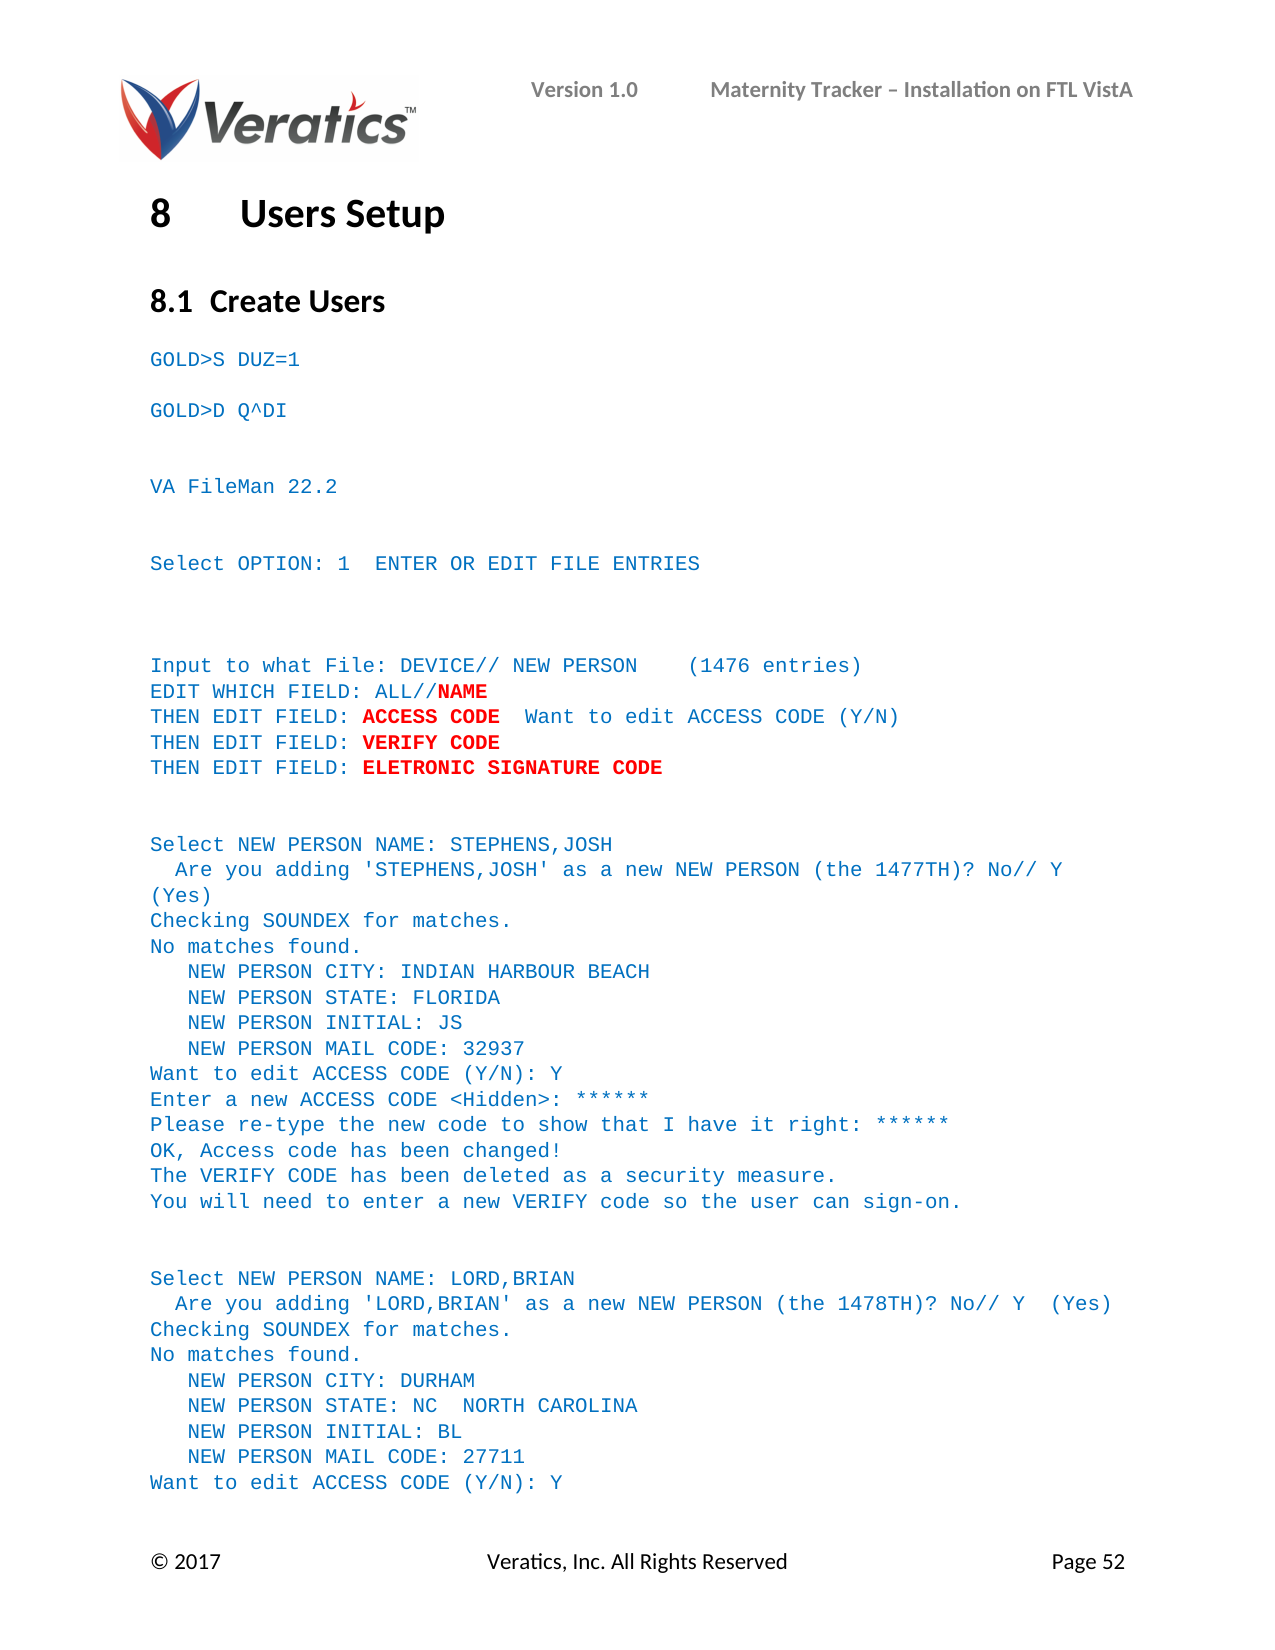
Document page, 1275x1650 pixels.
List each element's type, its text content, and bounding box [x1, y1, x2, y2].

text No matches found. [150, 1344, 1125, 1368]
text Enter a new ACCESS CODE <Hidden>: ****** [150, 1089, 1125, 1113]
text The VERIFY CODE has been deleted as a security measure. [150, 1166, 1125, 1189]
text OK, Access code has been changed! [150, 1140, 1125, 1164]
text Please re-type the new code to show that I have it right: ****** [150, 1114, 1125, 1138]
text You will need to enter a new VERIFY code so the user can sign-on. [150, 1191, 1125, 1215]
text THEN EDIT FIELD: VERIFY CODE [150, 732, 1125, 755]
text VA FileMan 22.2 [150, 476, 1125, 500]
text Checking SOUNDEX for matches. [150, 1319, 1125, 1342]
text NEW PERSON CITY: DURHAM [150, 1370, 1125, 1393]
text NEW PERSON INITIAL: JS [150, 1012, 1125, 1036]
text NEW PERSON CITY: INDIAN HARBOUR BEACH [150, 961, 1125, 985]
text NEW PERSON STATE: FLORIDA [150, 987, 1125, 1011]
text EDIT WHICH FIELD: ALL//NAME [150, 681, 1125, 704]
text Checking SOUNDEX for matches. [150, 910, 1125, 934]
text No matches found. [150, 936, 1125, 959]
text Want to edit ACCESS CODE (Y/N): Y [150, 1063, 1125, 1087]
text Are you adding 'LORD,BRIAN' as a new NEW PERSON (the 1478TH)? No// Y (Yes) [150, 1293, 1125, 1317]
text Are you adding 'STEPHENS,JOSH' as a new NEW PERSON (the 1477TH)? No// Y (Yes) [150, 859, 1125, 908]
text NEW PERSON MAIL CODE: 27711 [150, 1446, 1125, 1470]
text Select OPTION: 1 ENTER OR EDIT FILE ENTRIES [150, 553, 1125, 577]
text Want to edit ACCESS CODE (Y/N): Y [150, 1472, 1125, 1495]
picture [118, 75, 419, 162]
subtitle Users Setup [150, 187, 1125, 238]
text NEW PERSON STATE: NC NORTH CAROLINA [150, 1395, 1125, 1419]
text THEN EDIT FIELD: ELETRONIC SIGNATURE CODE [150, 757, 1125, 781]
text NEW PERSON INITIAL: BL [150, 1421, 1125, 1444]
text Select NEW PERSON NAME: STEPHENS,JOSH [150, 834, 1125, 857]
text THEN EDIT FIELD: ACCESS CODE Want to edit ACCESS CODE (Y/N) [150, 706, 1125, 730]
text Input to what File: DEVICE// NEW PERSON (1476 entries) [150, 655, 1125, 679]
text Select NEW PERSON NAME: LORD,BRIAN [150, 1268, 1125, 1291]
text GOLD>D Q^DI [150, 400, 1125, 423]
text GOLD>S DUZ=1 [150, 349, 1125, 372]
text NEW PERSON MAIL CODE: 32937 [150, 1038, 1125, 1062]
subtitle Create Users [150, 280, 1125, 321]
